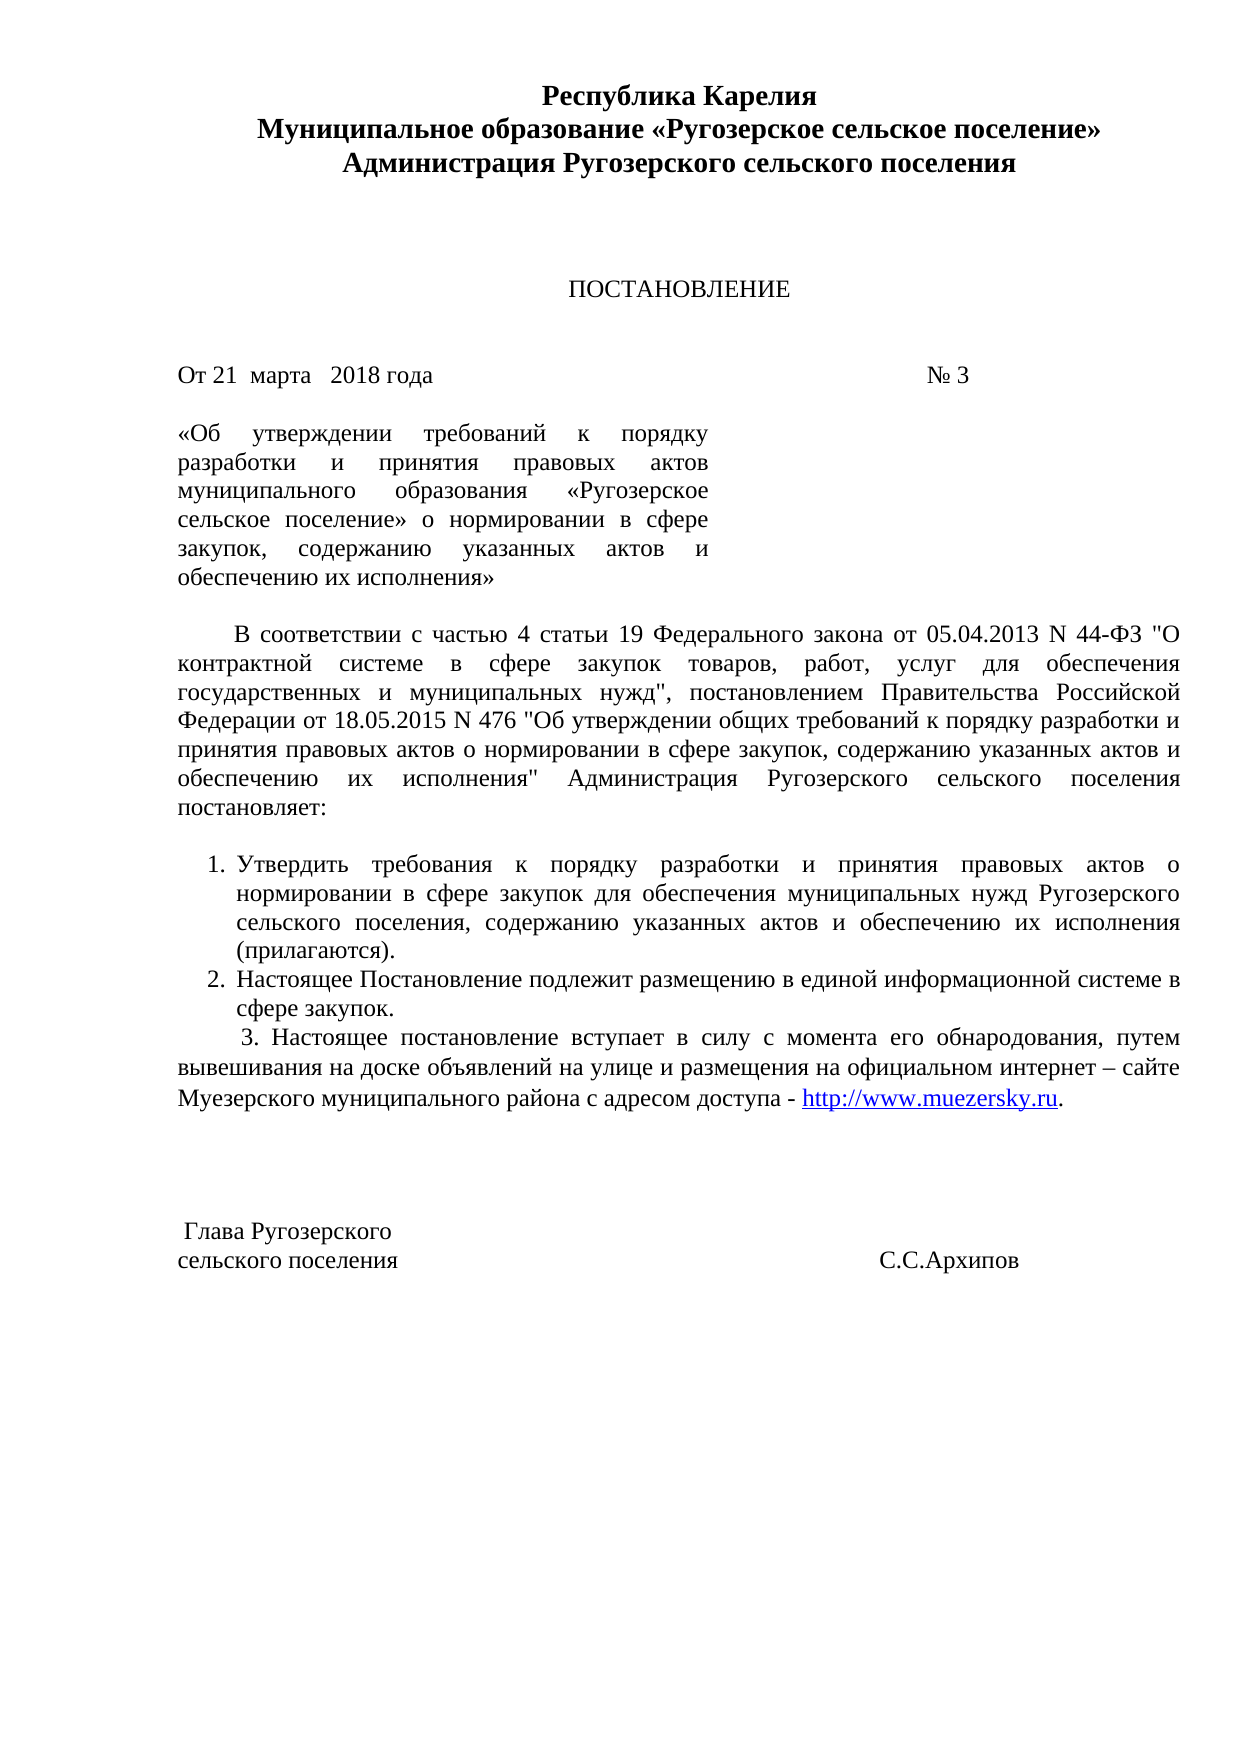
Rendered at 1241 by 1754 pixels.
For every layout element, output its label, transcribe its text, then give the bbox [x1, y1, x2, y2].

list Утвердить требования к порядку разработки и принятия правовых актов о нормировании в сфере закупок для обеспечения муниципальных нужд Ругозерского сельского поселения, содержанию указанных актов и обеспечению их исполнения (прилагаются). [207, 849, 1181, 964]
text 3. Настоящее постановление вступает в силу с момента его обнародования, путем вывешивания на доске объявлений на улице и размещения на официальном интернет – сайте Муезерского муниципального района с адресом доступа - http://www.muezersky.ru. [177, 1022, 1181, 1111]
text От 21 марта 2018 года № 3 [177, 361, 1181, 389]
list Настоящее Постановление подлежит размещению в единой информационной системе в сфере закупок. [207, 964, 1181, 1022]
text Администрация Ругозерского сельского поселения [177, 145, 1181, 178]
text Республика Карелия [177, 78, 1181, 111]
text ПОСТАНОВЛЕНИЕ [177, 274, 1181, 303]
text В соответствии с частью 4 статьи 19 Федерального закона от 05.04.2013 N 44-ФЗ "О контрактной системе в сфере закупок товаров, работ, услуг для обеспечения государственных и муниципальных нужд", постановлением Правительства Российской Федерации от 18.05.2015 N 476 "Об утверждении общих требований к порядку разработки и принятия правовых актов о нормировании в сфере закупок, содержанию указанных актов и обеспечению их исполнения" Администрация Ругозерского сельского поселения постановляет: [177, 619, 1181, 821]
text сельского поселения С.С.Архипов [177, 1245, 1181, 1273]
text Муниципальное образование «Ругозерское сельское поселение» [177, 111, 1181, 145]
text Глава Ругозерского [177, 1216, 1181, 1245]
text «Об утверждении требований к порядку разработки и принятия правовых актов муниципального образования «Ругозерское сельское поселение» о нормировании в сфере закупок, содержанию указанных актов и обеспечению их исполнения» [177, 418, 709, 591]
